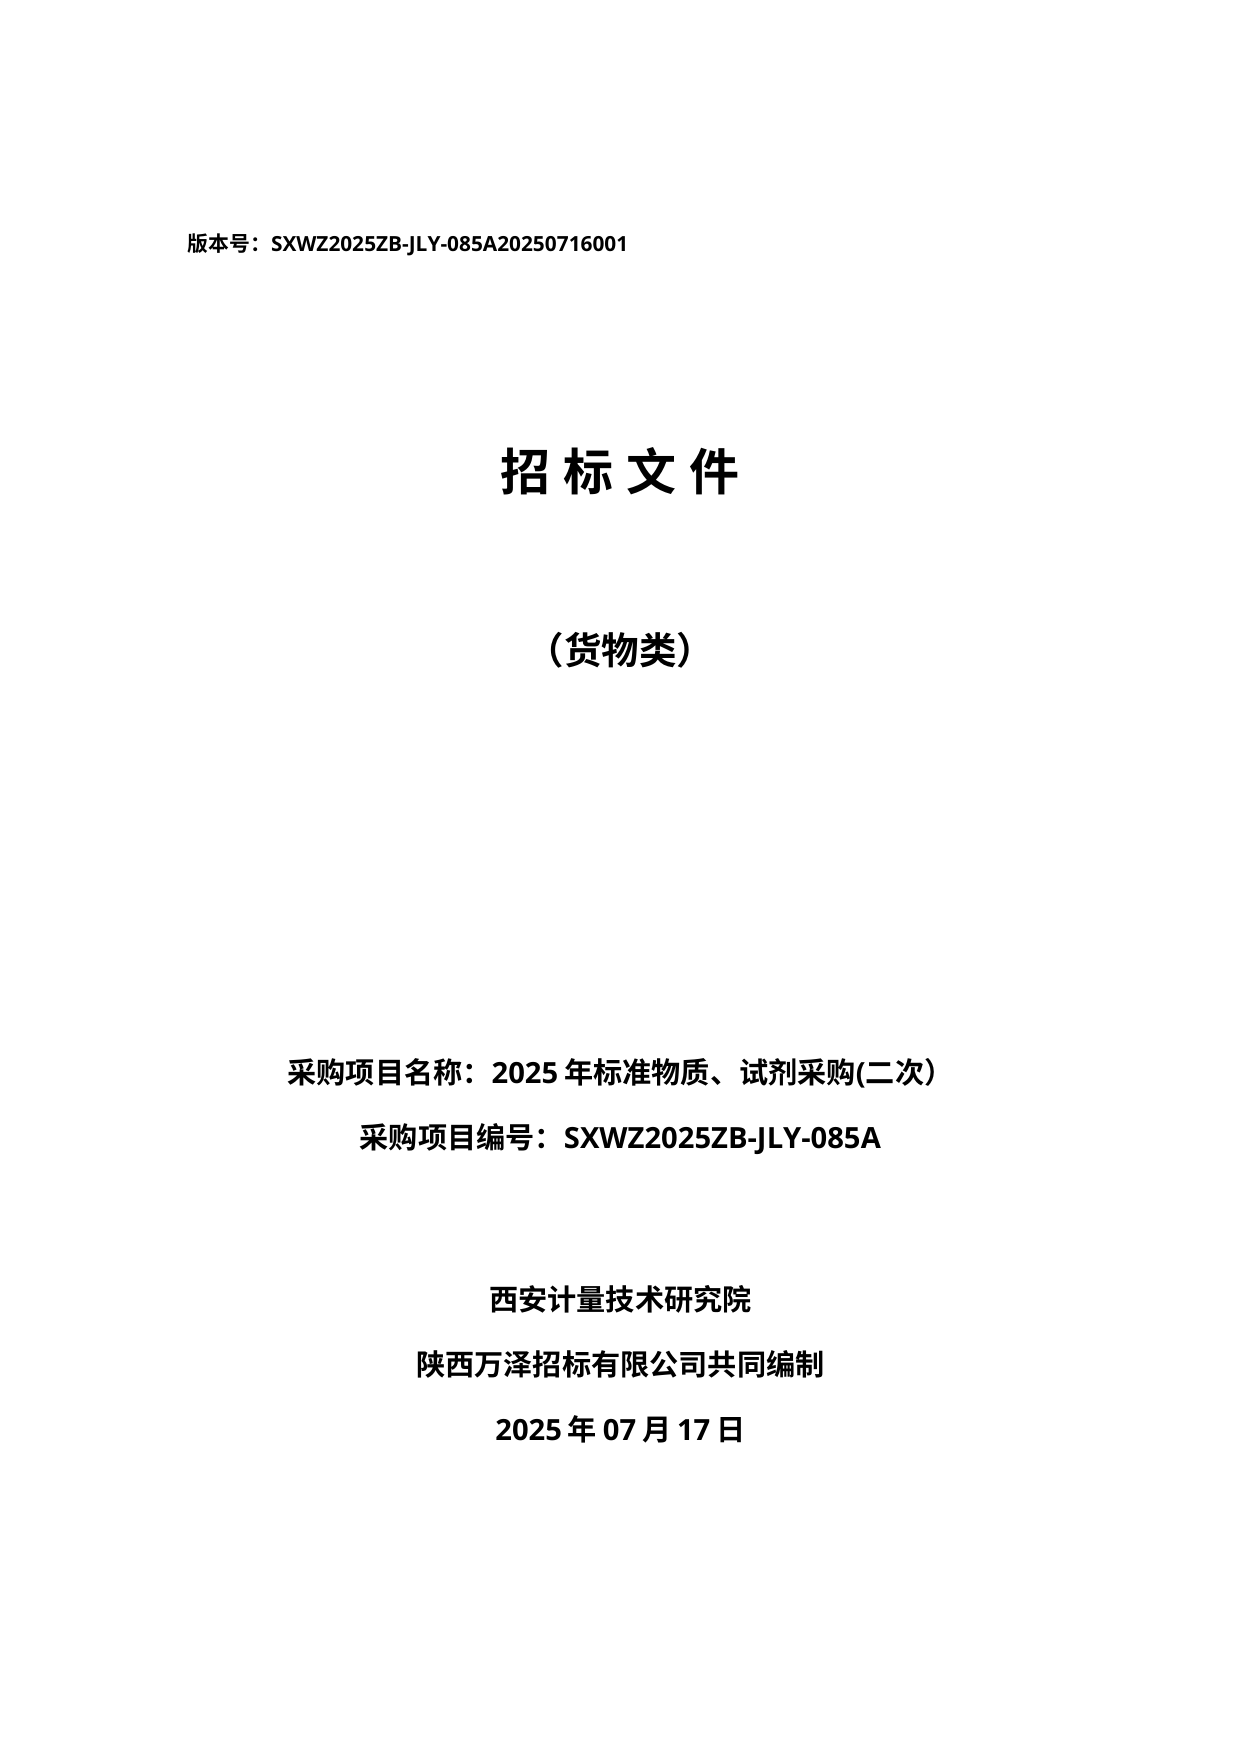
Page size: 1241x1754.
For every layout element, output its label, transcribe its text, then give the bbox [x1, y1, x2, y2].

text 采购项目名称：2025年标准物质、试剂采购(二次） [187, 1039, 1053, 1104]
text 招 标 文 件 [187, 422, 1053, 617]
text 采购项目编号：SXWZ2025ZB-JLY-085A [187, 1104, 1053, 1267]
text 陕西万泽招标有限公司共同编制 [187, 1332, 1053, 1397]
text （货物类） [187, 617, 1053, 1039]
text 版本号：SXWZ2025ZB-JLY-085A20250716001 [187, 227, 1053, 422]
text 西安计量技术研究院 [187, 1267, 1053, 1332]
text 2025年07月17日 [187, 1397, 1053, 1462]
